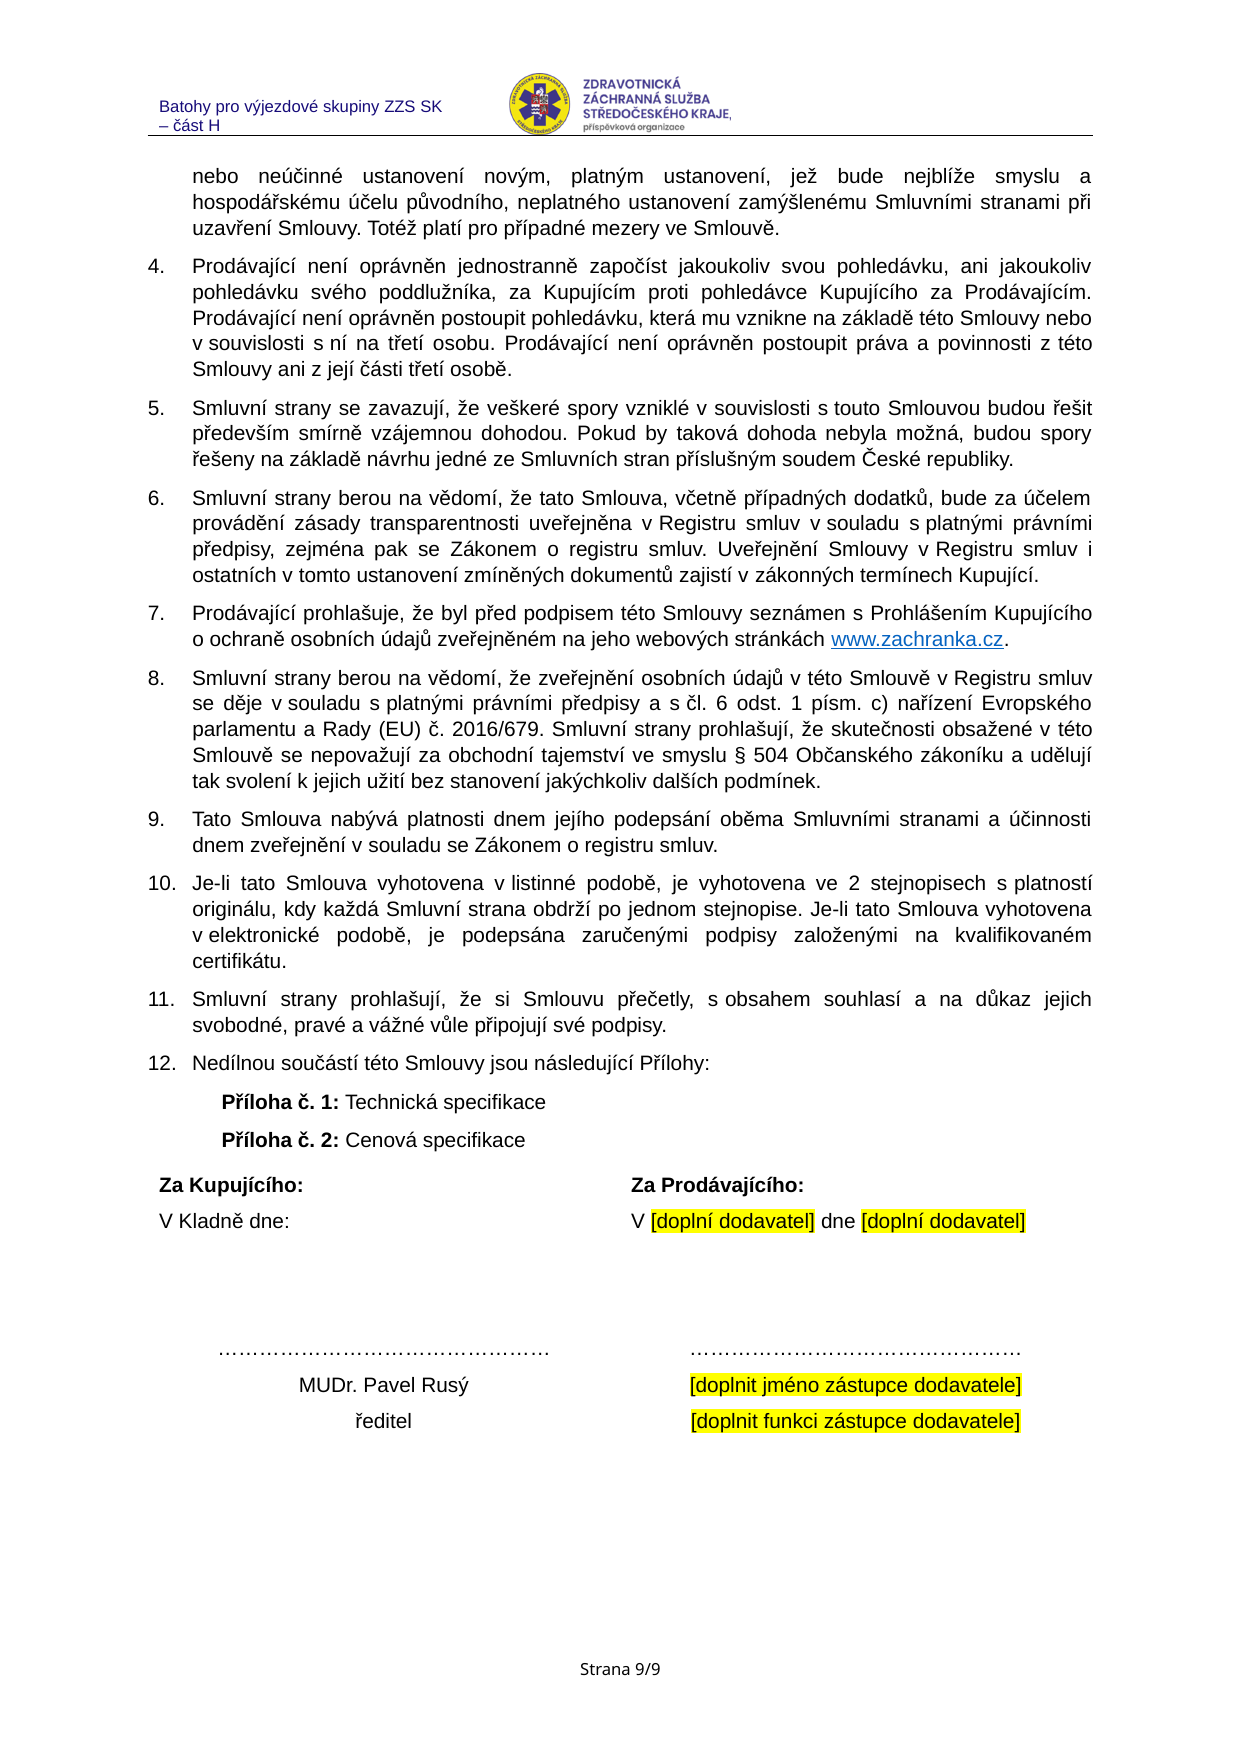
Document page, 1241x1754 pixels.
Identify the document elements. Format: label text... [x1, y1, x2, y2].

table_header Za Kupujícího: [148, 1166, 619, 1203]
table_cell [doplnit jméno zástupce dodavatele] [620, 1366, 1092, 1403]
table_cell ………………………………………… [148, 1239, 619, 1366]
text Prodávající prohlašuje, že byl před podpisem této Smlouvy seznámen s Prohlášením Kupujícího o ochraně osobních údajů zveřejněném na jeho webových stránkách www.zachranka.cz. [148, 601, 1093, 651]
text Smluvní strany prohlašují, že si Smlouvu přečetly, s obsahem souhlasí a na důkaz jejich svobodné, pravé a vážné vůle připojují své podpisy. [148, 987, 1093, 1037]
table_cell ředitel [148, 1403, 619, 1439]
text Nedílnou součástí této Smlouvy jsou následující Přílohy: [148, 1051, 1093, 1075]
text Je-li tato Smlouva vyhotovena v listinné podobě, je vyhotovena ve 2 stejnopisech s platností originálu, kdy každá Smluvní strana obdrží po jednom stejnopise. Je-li tato Smlouva vyhotovena v elektronické podobě, je podepsána zaručenými podpisy založenými na kvalifikovaném certifikátu. [148, 871, 1093, 973]
text Tato Smlouva nabývá platnosti dnem jejího podepsání oběma Smluvními stranami a účinnosti dnem zveřejnění v souladu se Zákonem o registru smluv. [148, 807, 1093, 857]
text Smluvní strany berou na vědomí, že zveřejnění osobních údajů v této Smlouvě v Registru smluv se děje v souladu s platnými právními předpisy a s čl. 6 odst. 1 písm. c) nařízení Evropského parlamentu a Rady (EU) č. 2016/679. Smluvní strany prohlašují, že skutečnosti obsažené v této Smlouvě se nepovažují za obchodní tajemství ve smyslu § 504 Občanského zákoníku a udělují tak svolení k jejich užití bez stanovení jakýchkoliv dalších podmínek. [148, 665, 1093, 793]
table_cell MUDr. Pavel Rusý [148, 1366, 619, 1403]
table_cell V Kladně dne: [148, 1203, 619, 1239]
text Smluvní strany berou na vědomí, že tato Smlouva, včetně případných dodatků, bude za účelem provádění zásady transparentnosti uveřejněna v Registru smluv v souladu s platnými právními předpisy, zejména pak se Zákonem o registru smluv. Uveřejnění Smlouvy v Registru smluv i ostatních v tomto ustanovení zmíněných dokumentů zajistí v zákonných termínech Kupující. [148, 485, 1093, 587]
text Příloha č. 1: Technická specifikace [192, 1089, 1093, 1113]
text Prodávající není oprávněn jednostranně započíst jakoukoliv svou pohledávku, ani jakoukoliv pohledávku svého poddlužníka, za Kupujícím proti pohledávce Kupujícího za Prodávajícím. Prodávající není oprávněn postoupit pohledávku, která mu vznikne na základě této Smlouvy nebo v souvislosti s ní na třetí osobu. Prodávající není oprávněn postoupit práva a povinnosti z této Smlouvy ani z její části třetí osobě. [148, 254, 1093, 381]
picture [509, 73, 731, 135]
table_header Za Prodávajícího: [620, 1166, 1092, 1203]
text Smluvní strany se zavazují, že veškeré spory vzniklé v souvislosti s touto Smlouvou budou řešit především smírně vzájemnou dohodou. Pokud by taková dohoda nebyla možná, budou spory řešeny na základě návrhu jedné ze Smluvních stran příslušným soudem České republiky. [148, 395, 1093, 471]
table_cell [doplnit funkci zástupce dodavatele] [620, 1403, 1092, 1439]
table_cell V [doplní dodavatel] dne [doplní dodavatel] [620, 1203, 1092, 1239]
text Příloha č. 2: Cenová specifikace [192, 1128, 1093, 1152]
table_cell ………………………………………… [620, 1239, 1092, 1366]
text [148, 164, 1093, 239]
